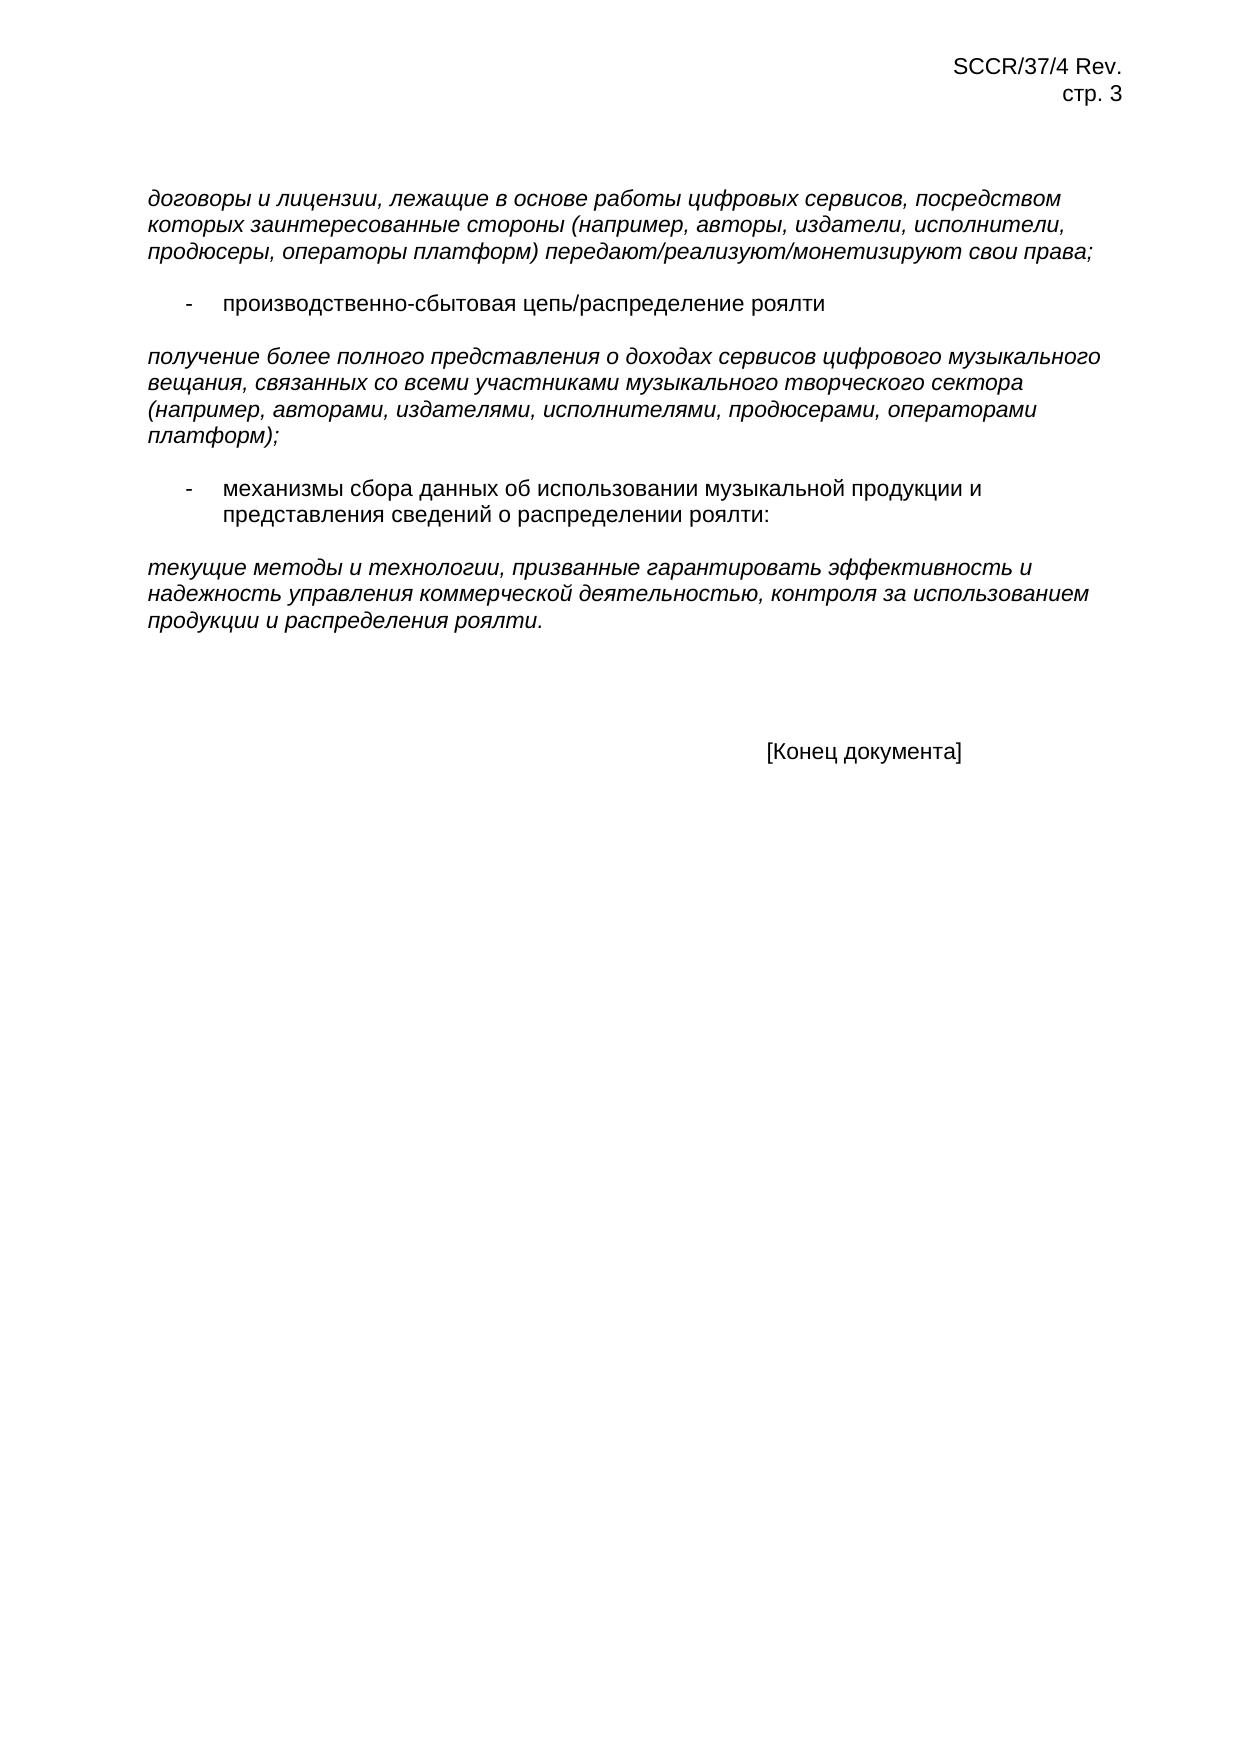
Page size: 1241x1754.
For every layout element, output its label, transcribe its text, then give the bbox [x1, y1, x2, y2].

list производственно-сбытовая цепь/распределение роялти [185, 290, 1122, 317]
text [Конец документа] [766, 738, 1122, 765]
text текущие методы и технологии, призванные гарантировать эффективность и надежность управления коммерческой деятельностью, контроля за использованием продукции и распределения роялти. [148, 554, 1122, 633]
text договоры и лицензии, лежащие в основе работы цифровых сервисов, посредством которых заинтересованные стороны (например, авторы, издатели, исполнители, продюсеры, операторы платформ) передают/реализуют/монетизируют свои права; [148, 185, 1122, 264]
list механизмы сбора данных об использовании музыкальной продукции и представления сведений о распределении роялти: [185, 475, 1122, 527]
text получение более полного представления о доходах сервисов цифрового музыкального вещания, связанных со всеми участниками музыкального творческого сектора (например, авторами, издателями, исполнителями, продюсерами, операторами платформ); [148, 343, 1122, 448]
